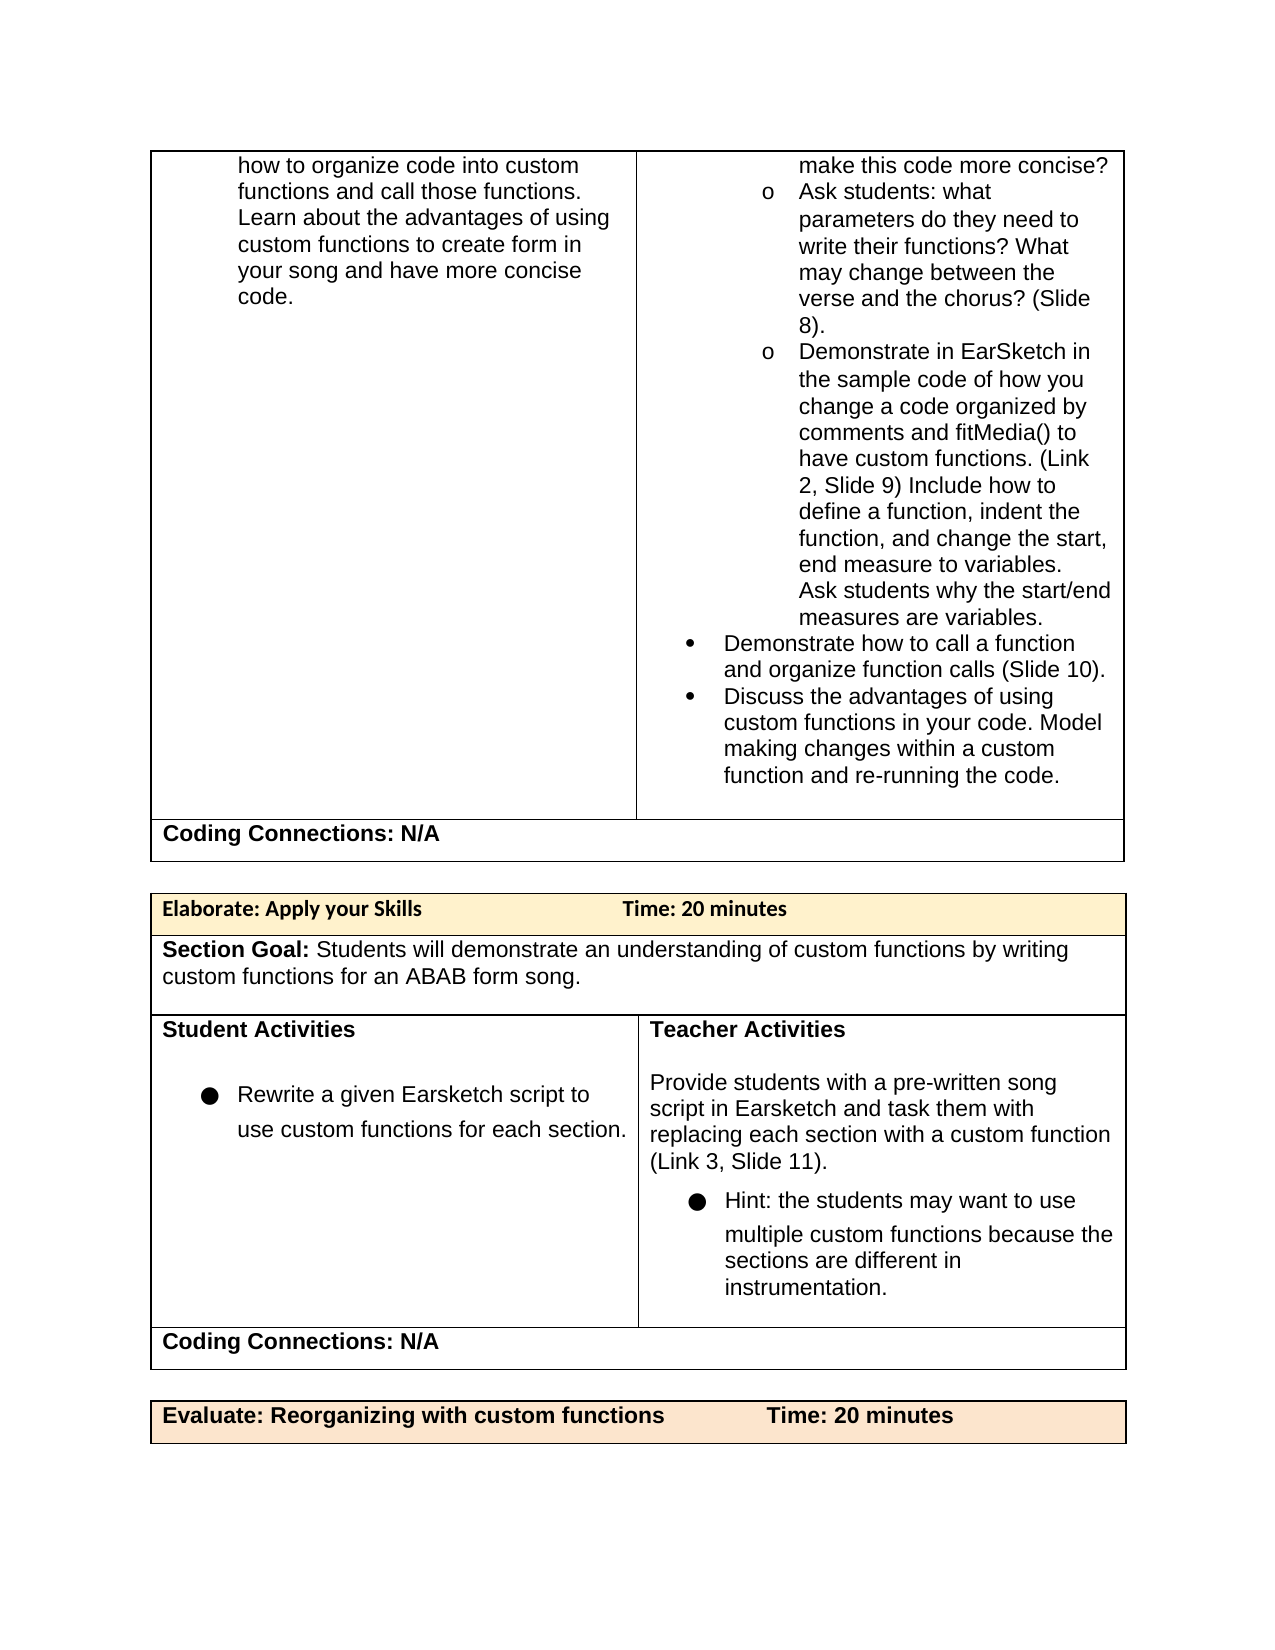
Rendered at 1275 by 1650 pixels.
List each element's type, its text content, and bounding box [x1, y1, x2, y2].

table_cell Student Activities Rewrite a given Earsketch script to use custom functions for each section. [152, 1016, 638, 1326]
table_cell Coding Connections: N/A [152, 1328, 1125, 1369]
table_cell Section Goal: Students will demonstrate an understanding of custom functions by writing custom functions for an ABAB form song. [152, 936, 1125, 1014]
table_cell Coding Connections: N/A [152, 820, 1123, 861]
table_cell Teacher Activities Provide students with a pre-written song script in Earsketch and task them with replacing each section with a custom function (Link 3, Slide 11). Hint: the students may want to use multiple custom functions because the sections are different in instrumentation. [639, 1016, 1125, 1326]
table_header Elaborate: Apply your Skills Time: 20 minutes [152, 894, 1125, 935]
table_header Evaluate: Reorganizing with custom functions Time: 20 minutes [152, 1402, 1125, 1443]
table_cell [637, 152, 1123, 818]
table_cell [152, 152, 636, 818]
